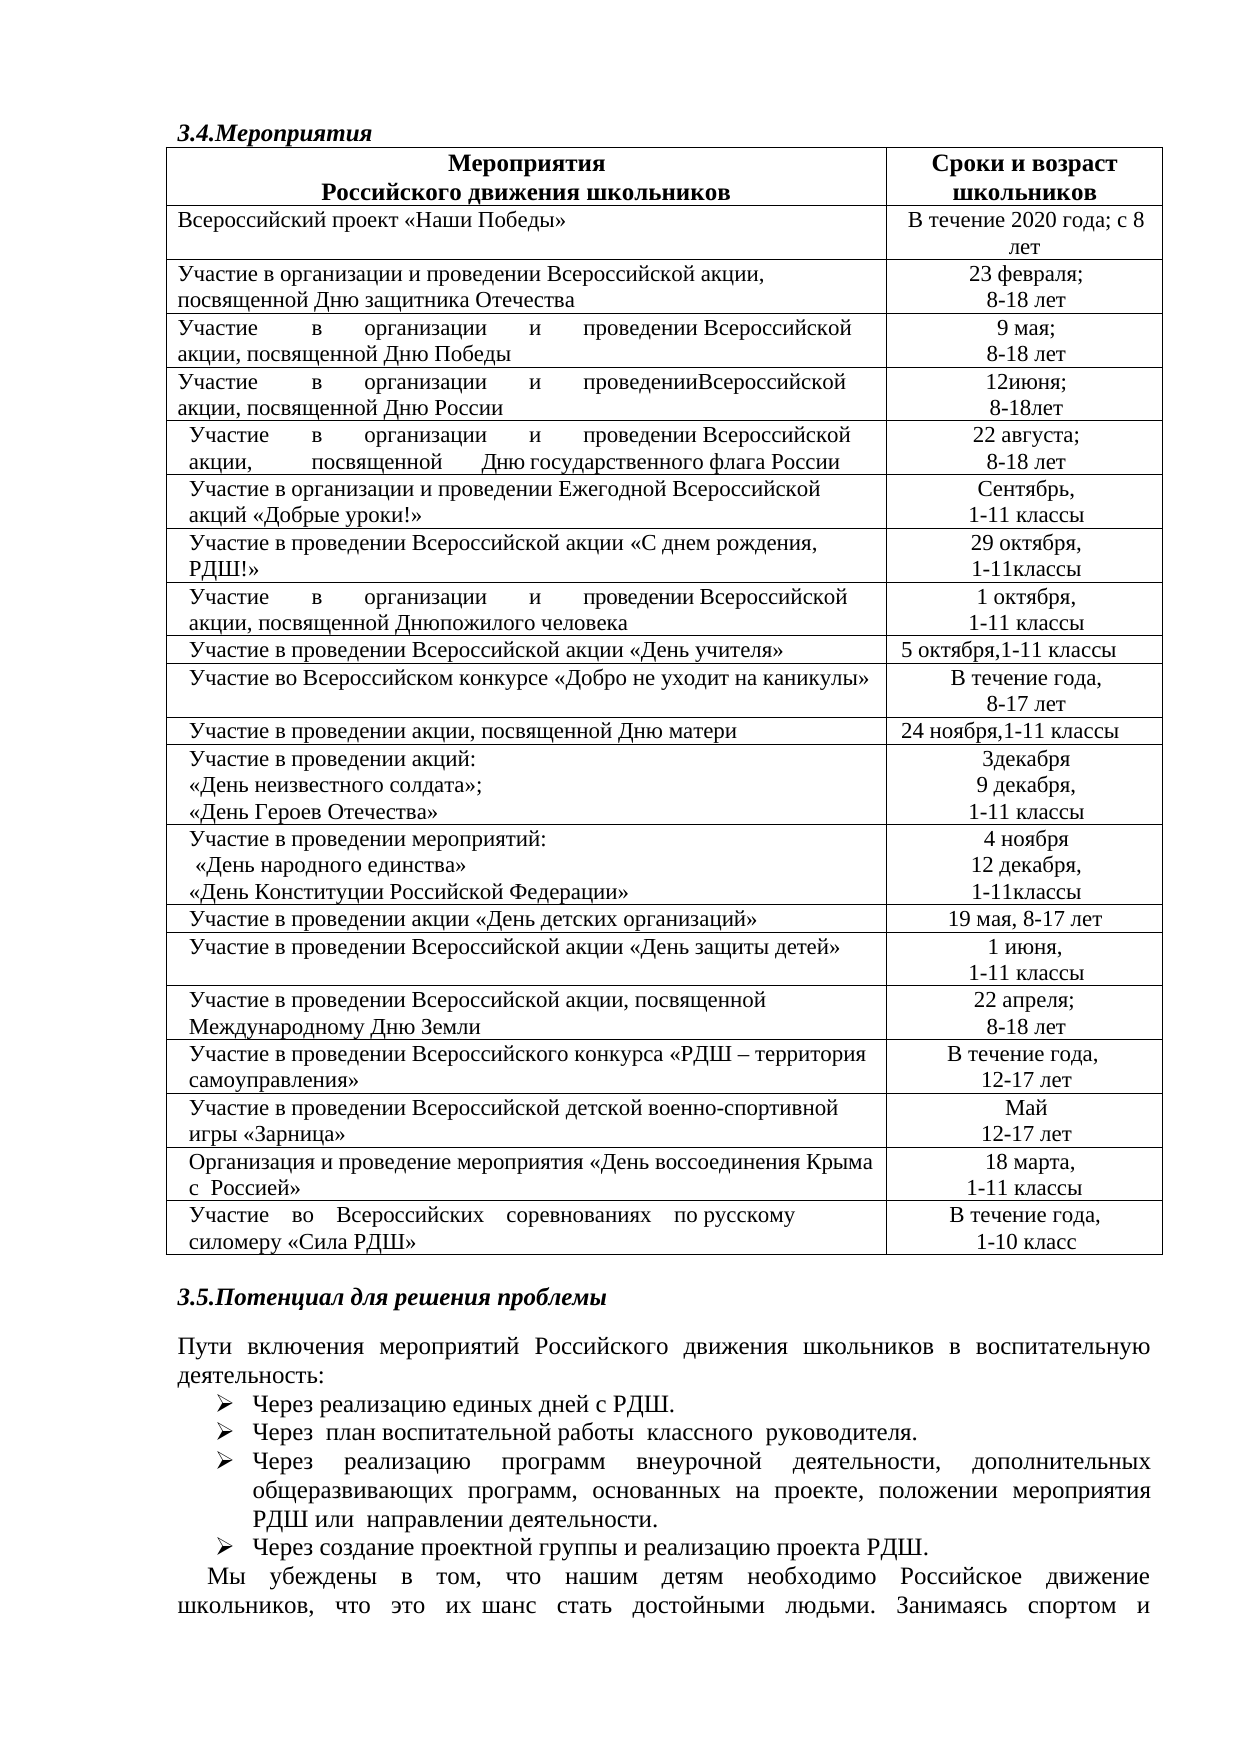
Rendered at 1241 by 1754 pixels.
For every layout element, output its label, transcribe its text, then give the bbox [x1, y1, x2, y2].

table_cell Участие в проведении Всероссийской акции «С днем рождения, РДШ!» [167, 529, 886, 582]
table_cell 3декабря 9 декабря, 1-11 классы [887, 745, 1162, 824]
text 3.4.Мероприятия [177, 118, 1152, 147]
list Через реализацию единых дней с РДШ. [215, 1389, 1152, 1417]
table_cell 19 мая, 8-17 лет [887, 905, 1162, 932]
table_cell 22 августа; 8-18 лет [887, 421, 1162, 474]
list Через реализацию программ внеурочной деятельности, дополнительных общеразвивающих программ, основанных на проекте, положении мероприятия РДШ или направлении деятельности. [215, 1446, 1152, 1532]
table_cell Участие в проведении акций: «День неизвестного солдата»; «День Героев Отечества» [167, 745, 886, 824]
table_cell 23 февраля; 8-18 лет [887, 260, 1162, 313]
table_cell Май 12-17 лет [887, 1094, 1162, 1147]
text 3.5.Потенциал для решения проблемы [177, 1282, 1152, 1310]
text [177, 1561, 1152, 1619]
list Через план воспитательной работы классного руководителя. [215, 1417, 1152, 1446]
table_cell Участие в проведении акции «День детских организаций» [167, 905, 886, 932]
table_cell Участие в организации и проведении Всероссийской акции, посвященной Дню защитника Отечества [167, 260, 886, 313]
text Пути включения мероприятий Российского движения школьников в воспитательную деятельность: [177, 1331, 1152, 1389]
table_cell 1 октября, 1-11 классы [887, 583, 1162, 635]
table_cell Всероссийский проект «Наши Победы» [167, 206, 886, 259]
table_cell Участие в организации и проведении Всероссийской акции, посвященной Дню государственного флага России [167, 421, 886, 474]
table_cell Участие в проведении Всероссийской акции «День защиты детей» [167, 933, 886, 985]
table_cell Участие в организации и проведенииВсероссийской акции, посвященной Дню России [167, 368, 886, 420]
table_cell Участие в проведении Всероссийской акции «День учителя» [167, 636, 886, 663]
table_cell 24 ноября,1-11 классы [887, 718, 1162, 744]
table_cell Участие в организации и проведении Ежегодной Всероссийской акций «Добрые уроки!» [167, 475, 886, 528]
table_cell Участие во Всероссийских соревнованиях по русскому силомеру «Сила РДШ» [167, 1201, 886, 1254]
table_cell Участие в проведении Всероссийской детской военно-спортивной игры «Зарница» [167, 1094, 886, 1147]
table_cell Участие во Всероссийском конкурсе «Добро не уходит на каникулы» [167, 664, 886, 717]
table_cell Организация и проведение мероприятия «День воссоединения Крыма с Россией» [167, 1148, 886, 1200]
table_cell Сентябрь, 1-11 классы [887, 475, 1162, 528]
table_cell В течение года, 1-10 класс [887, 1201, 1162, 1254]
table_cell Участие в проведении акции, посвященной Дню матери [167, 718, 886, 744]
table_header Сроки и возраст школьников [887, 148, 1162, 205]
table_cell 4 ноября 12 декабря, 1-11классы [887, 825, 1162, 904]
table_cell Участие в проведении мероприятий: «День народного единства» «День Конституции Российской Федерации» [167, 825, 886, 904]
table_cell 22 апреля; 8-18 лет [887, 986, 1162, 1039]
table_cell В течение года, 12-17 лет [887, 1040, 1162, 1093]
table_cell 29 октября, 1-11классы [887, 529, 1162, 582]
table_cell В течение 2020 года; с 8 лет [887, 206, 1162, 259]
table_cell Участие в проведении Всероссийского конкурса «РДШ – территория самоуправления» [167, 1040, 886, 1093]
table_cell 18 марта, 1-11 классы [887, 1148, 1162, 1200]
table_cell В течение года, 8-17 лет [887, 664, 1162, 717]
table_cell 9 мая; 8-18 лет [887, 314, 1162, 367]
table_cell Участие в организации и проведении Всероссийской акции, посвященной Дню Победы [167, 314, 886, 367]
list Через создание проектной группы и реализацию проекта РДШ. [215, 1532, 1152, 1561]
table_header Мероприятия Российского движения школьников [167, 148, 886, 205]
table_cell 5 октября,1-11 классы [887, 636, 1162, 663]
table_cell 12июня; 8-18лет [887, 368, 1162, 420]
table_cell 1 июня, 1-11 классы [887, 933, 1162, 985]
table_cell Участие в проведении Всероссийской акции, посвященной Международному Дню Земли [167, 986, 886, 1039]
table_cell Участие в организации и проведении Всероссийской акции, посвященной Днюпожилого человека [167, 583, 886, 635]
